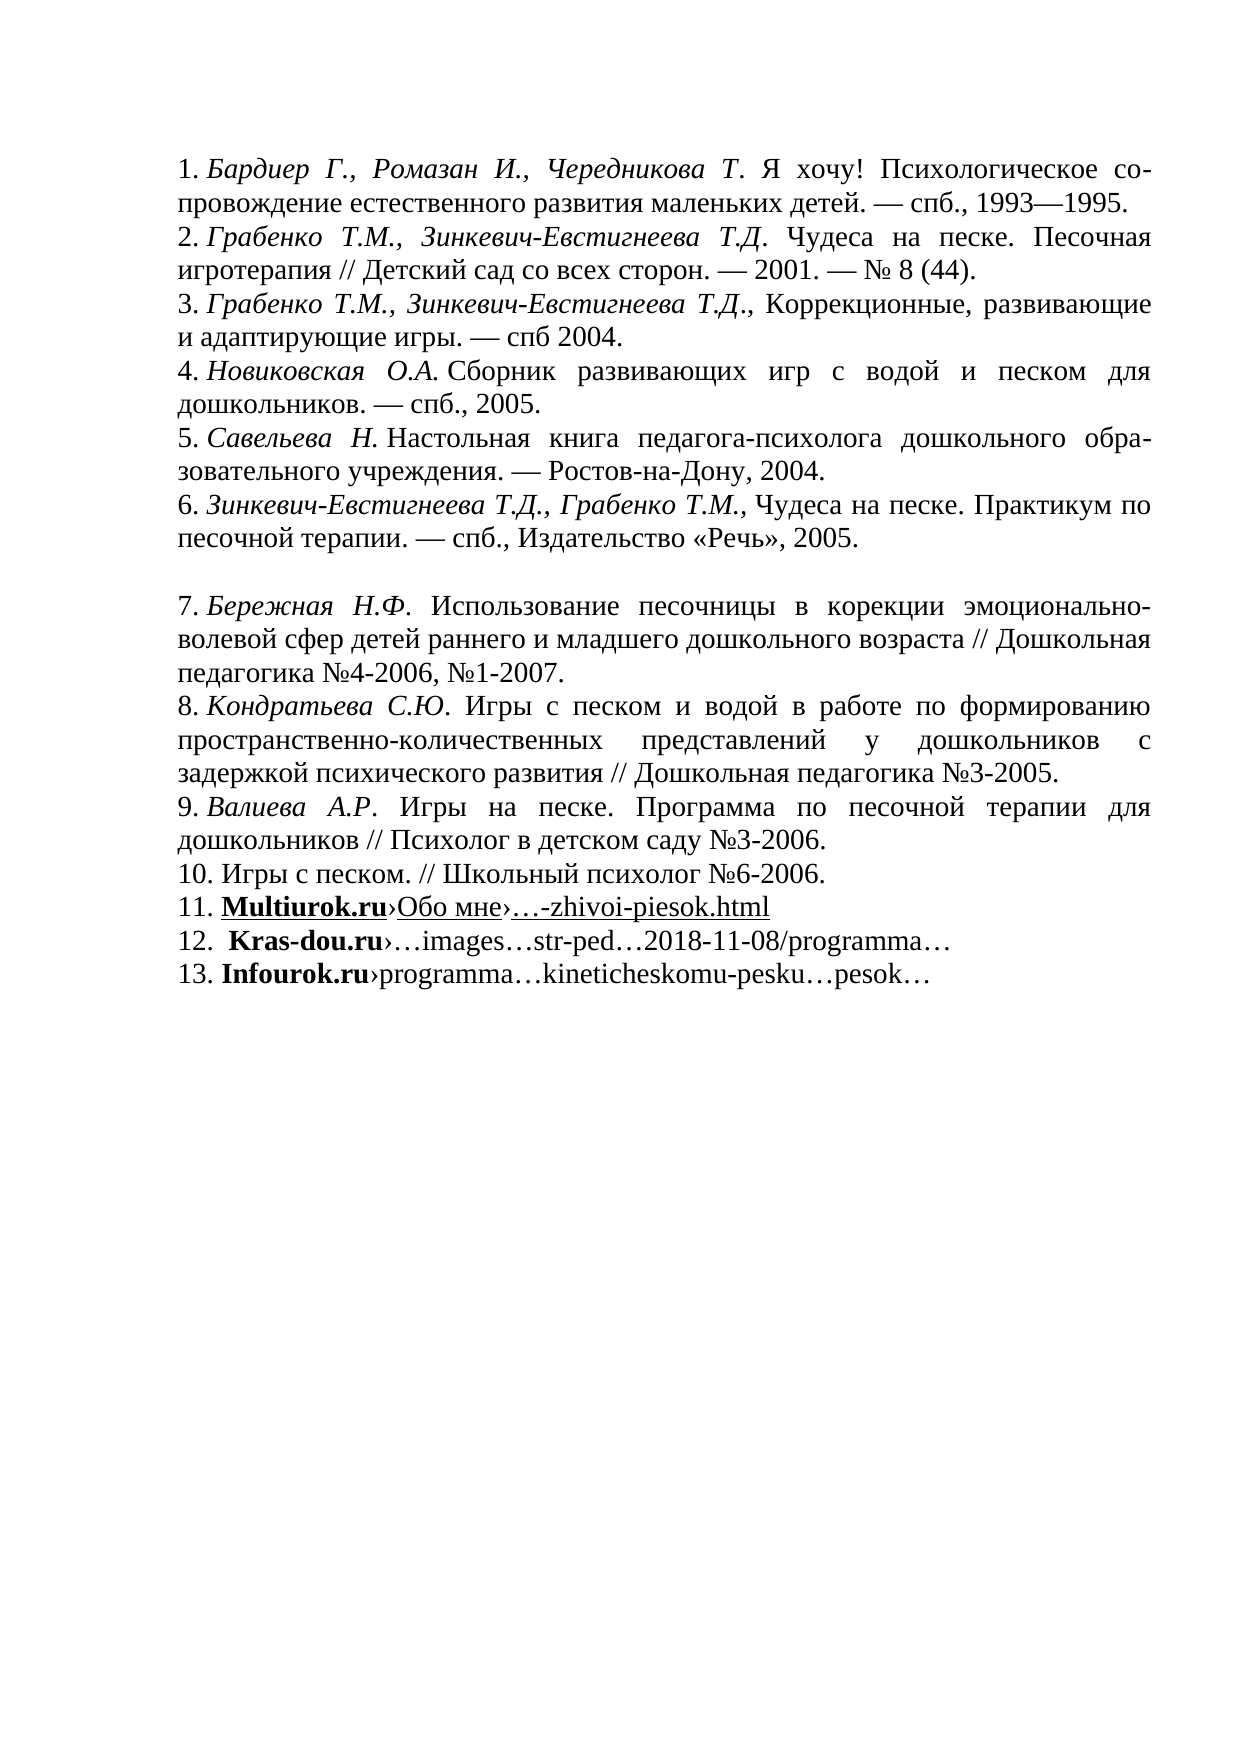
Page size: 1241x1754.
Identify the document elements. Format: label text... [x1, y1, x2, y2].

text 10. Игры с песком. // Школьный психолог №6-2006. [177, 856, 1152, 889]
text 2. Грабенко Т.М., Зинкевич-Евстигнеева Т.Д. Чудеса на песке. Песочная игротерапия // Детский сад со всех сторон. — 2001. — № 8 (44). [177, 219, 1152, 286]
text 3. Грабенко Т.М., Зинкевич-Евстигнеева Т.Д., Коррекционные, развивающие и адаптирующие игры. — спб 2004. [177, 286, 1152, 353]
text 5. Савельева Н. Настольная книга педагога-психолога дошкольного образовательного учреждения. — Ростов-на-Дону, 2004. [177, 420, 1152, 487]
text 7. Бережная Н.Ф. Использование песочницы в корекции эмоционально-волевой сфер детей раннего и младшего дошкольного возраста // Дошкольная педагогика №4-2006, №1-2007. [177, 588, 1152, 688]
text 13. Infourok.ru›programma…kineticheskomu-pesku…pesok… [177, 957, 1152, 990]
text 4. Новиковская О.А. Сборник развивающих игр с водой и песком для дошкольников. — спб., 2005. [177, 353, 1152, 420]
text 8. Кондратьева С.Ю. Игры с песком и водой в работе по формированию пространственно-количественных представлений у дошкольников с задержкой психического развития // Дошкольная педагогика №3-2005. [177, 688, 1152, 789]
text 11. Multiurok.ru›Обо мне›…-zhivoi-piesok.html [177, 889, 1152, 923]
text 1. Бардиер Г., Ромазан И., Чередникова Т. Я хочу! Психологическое сопровождение естественного развития маленьких детей. — спб., 1993—1995. [177, 152, 1152, 219]
text 6. Зинкевич-Евстигнеева Т.Д., Грабенко Т.М., Чудеса на песке. Практикум по песочной терапии. — спб., Издательство «Речь», 2005. [177, 487, 1152, 554]
text 12. Kras-dou.ru›…images…str-ped…2018-11-08/programma… [177, 923, 1152, 957]
text 9. Валиева А.Р. Игры на песке. Программа по песочной терапии для дошкольников // Психолог в детском саду №3-2006. [177, 789, 1152, 856]
